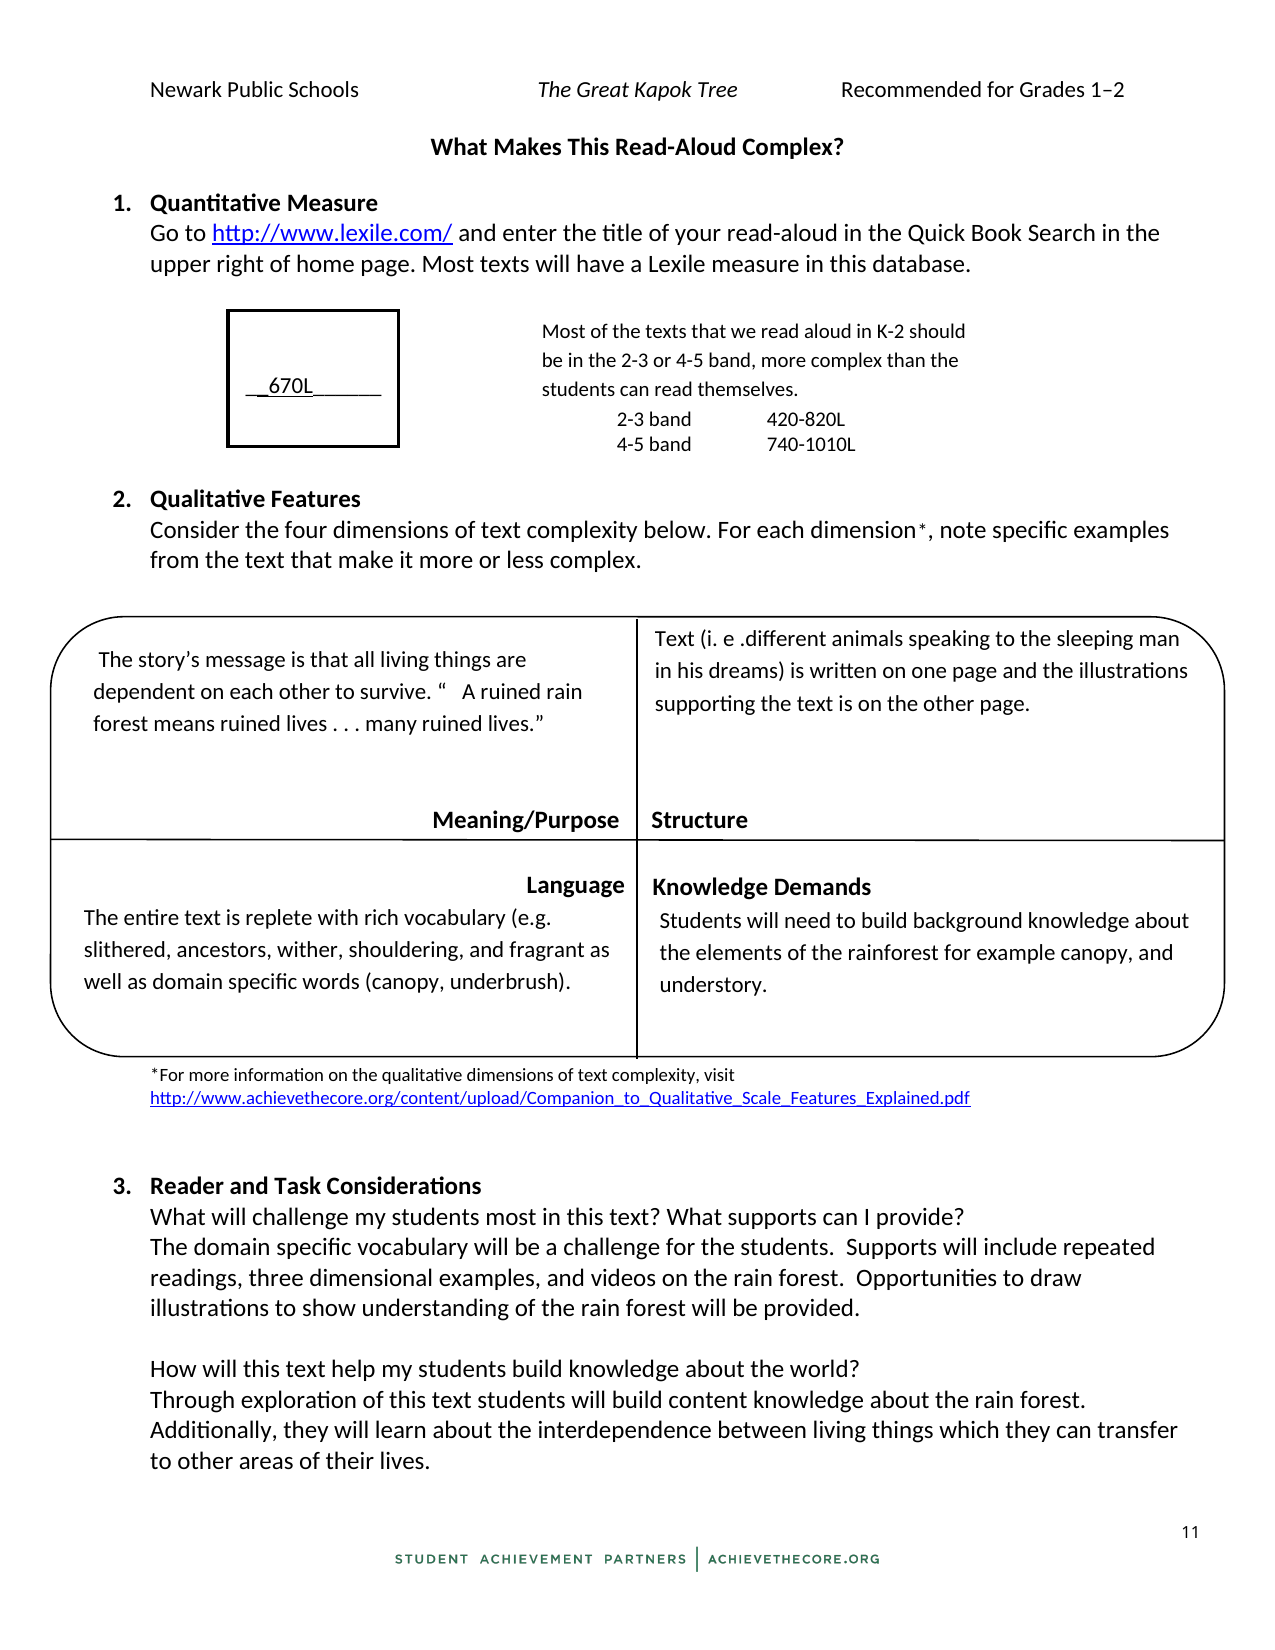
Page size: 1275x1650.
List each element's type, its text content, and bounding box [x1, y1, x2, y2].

text Consider the four dimensions of text complexity below. For each dimension*, note specific examples from the text that make it more or less complex. [150, 514, 1200, 575]
list Qualitative Features [112, 484, 1200, 514]
text readings, three dimensional examples, and videos on the rain forest. Opportunities to draw [75, 1262, 1200, 1292]
list Quantitative Measure [112, 187, 1200, 217]
text illustrations to show understanding of the rain forest will be provided. [75, 1292, 1200, 1323]
text to other areas of their lives. [75, 1445, 1200, 1476]
list Reader and Task Considerations [112, 1170, 1200, 1201]
text The domain specific vocabulary will be a challenge for the students. Supports will include repeated [75, 1231, 1200, 1262]
list *For more information on the qualitative dimensions of text complexity, visit http://www.achievethecore.org/content/upload/Companion_to_Qualitative_Scale_Features_Explained.pdf [150, 1063, 1200, 1109]
text Additionally, they will learn about the interdependence between living things which they can transfer [75, 1414, 1200, 1445]
text How will this text help my students build knowledge about the world? [75, 1353, 1200, 1384]
text What will challenge my students most in this text? What supports can I provide? [75, 1201, 1200, 1231]
picture [384, 1543, 892, 1575]
list Go to http://www.lexile.com/ and enter the title of your read-aloud in the Quick Book Search in the upper right of home page. Most texts will have a Lexile measure in this database. [150, 217, 1200, 278]
text Through exploration of this text students will build content knowledge about the rain forest. [75, 1384, 1200, 1414]
text What Makes This Read-Aloud Complex? [75, 131, 1200, 162]
